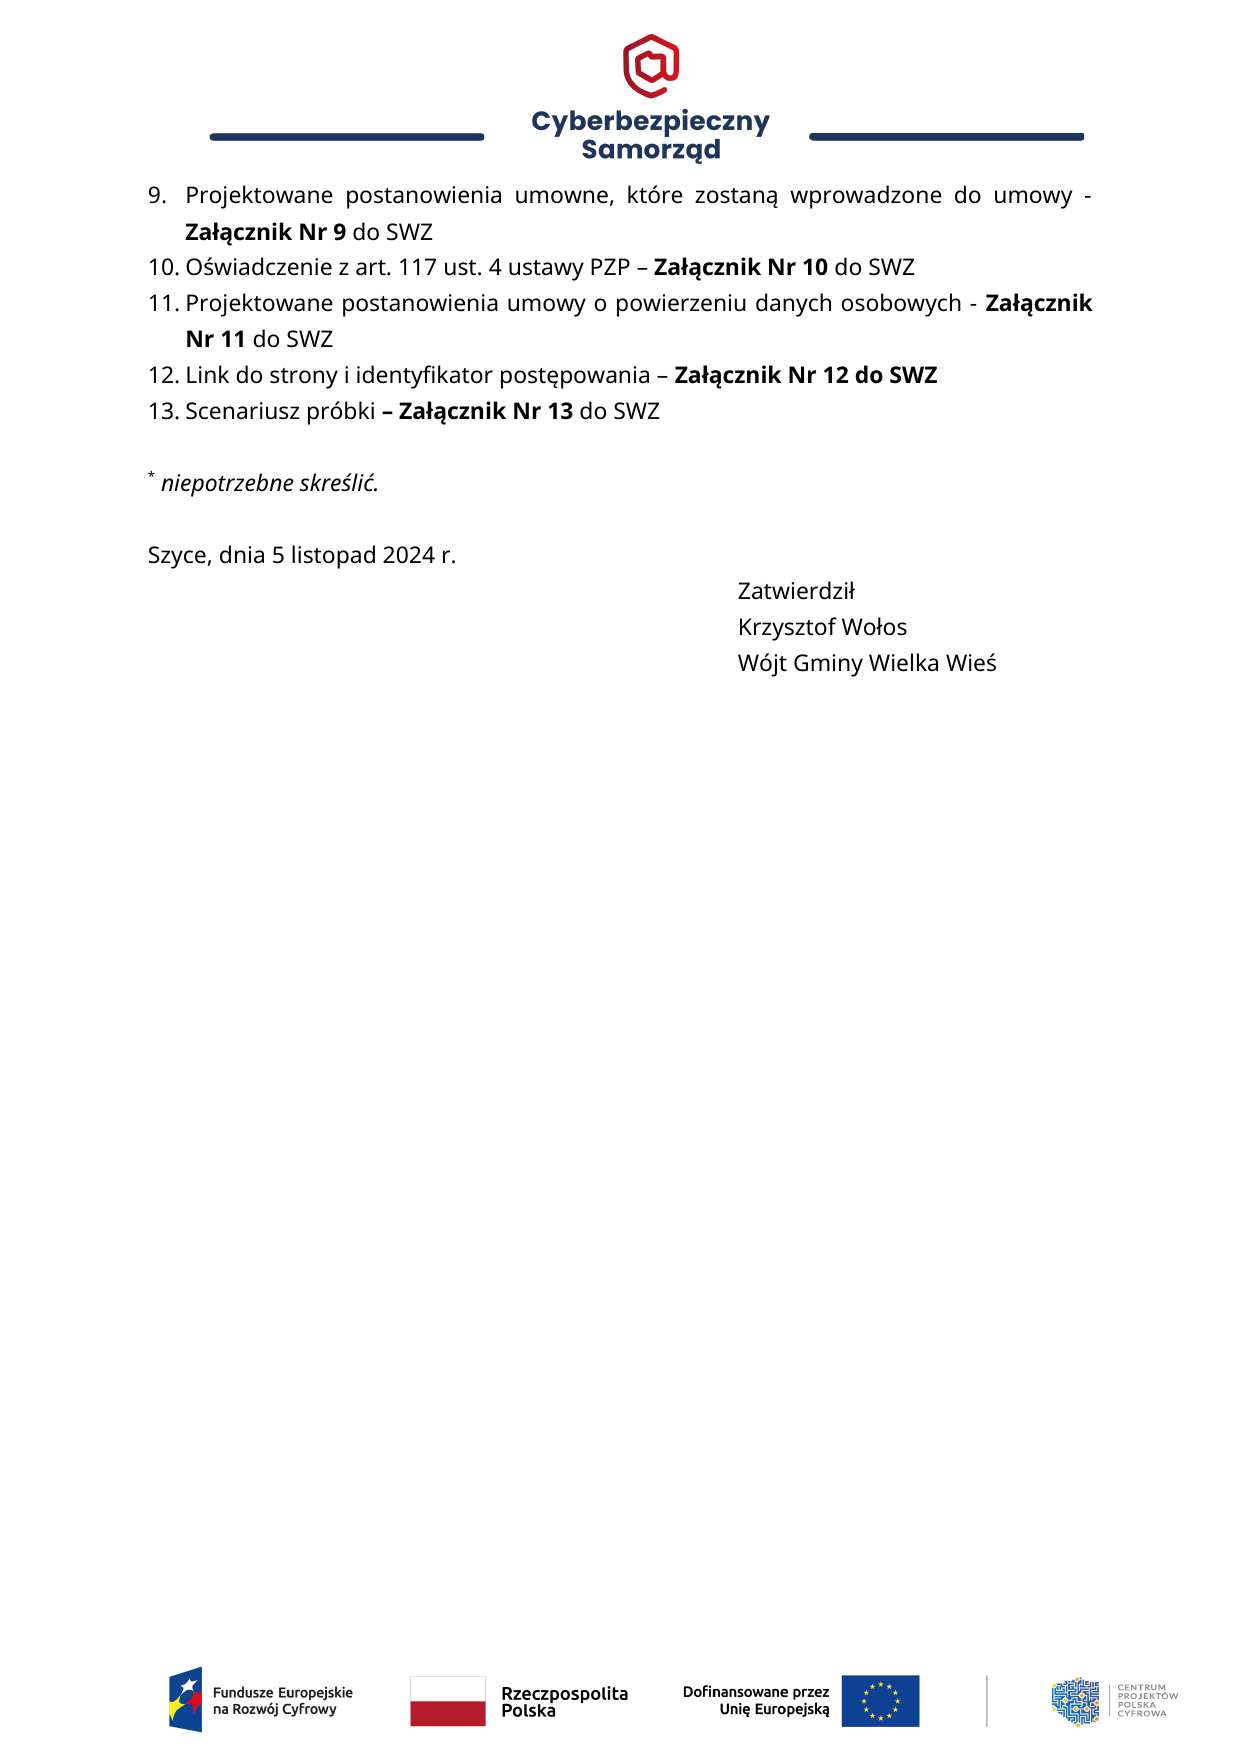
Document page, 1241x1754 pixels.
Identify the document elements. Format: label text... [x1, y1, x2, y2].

text Szyce, dnia 5 listopad 2024 r. [148, 539, 1093, 570]
list Projektowane postanowienia umowne, które zostaną wprowadzone do umowy - Załącznik Nr 9 do SWZ [148, 179, 1093, 247]
list Scenariusz próbki – Załącznik Nr 13 do SWZ [148, 395, 1093, 426]
text Krzysztof Wołos [148, 611, 1093, 642]
list Link do strony i identyfikator postępowania – Załącznik Nr 12 do SWZ [148, 359, 1093, 390]
picture [209, 133, 485, 141]
list Projektowane postanowienia umowy o powierzeniu danych osobowych - Załącznik Nr 11 do SWZ [148, 287, 1093, 354]
text * niepotrzebne skreślić. [148, 467, 1093, 498]
text Zatwierdził [664, 575, 1093, 606]
text Wójt Gminy Wielka Wieś [148, 647, 1093, 678]
picture [532, 34, 770, 164]
picture [809, 133, 1085, 141]
picture [147, 1644, 1211, 1754]
list Oświadczenie z art. 117 ust. 4 ustawy PZP – Załącznik Nr 10 do SWZ [148, 251, 1093, 283]
